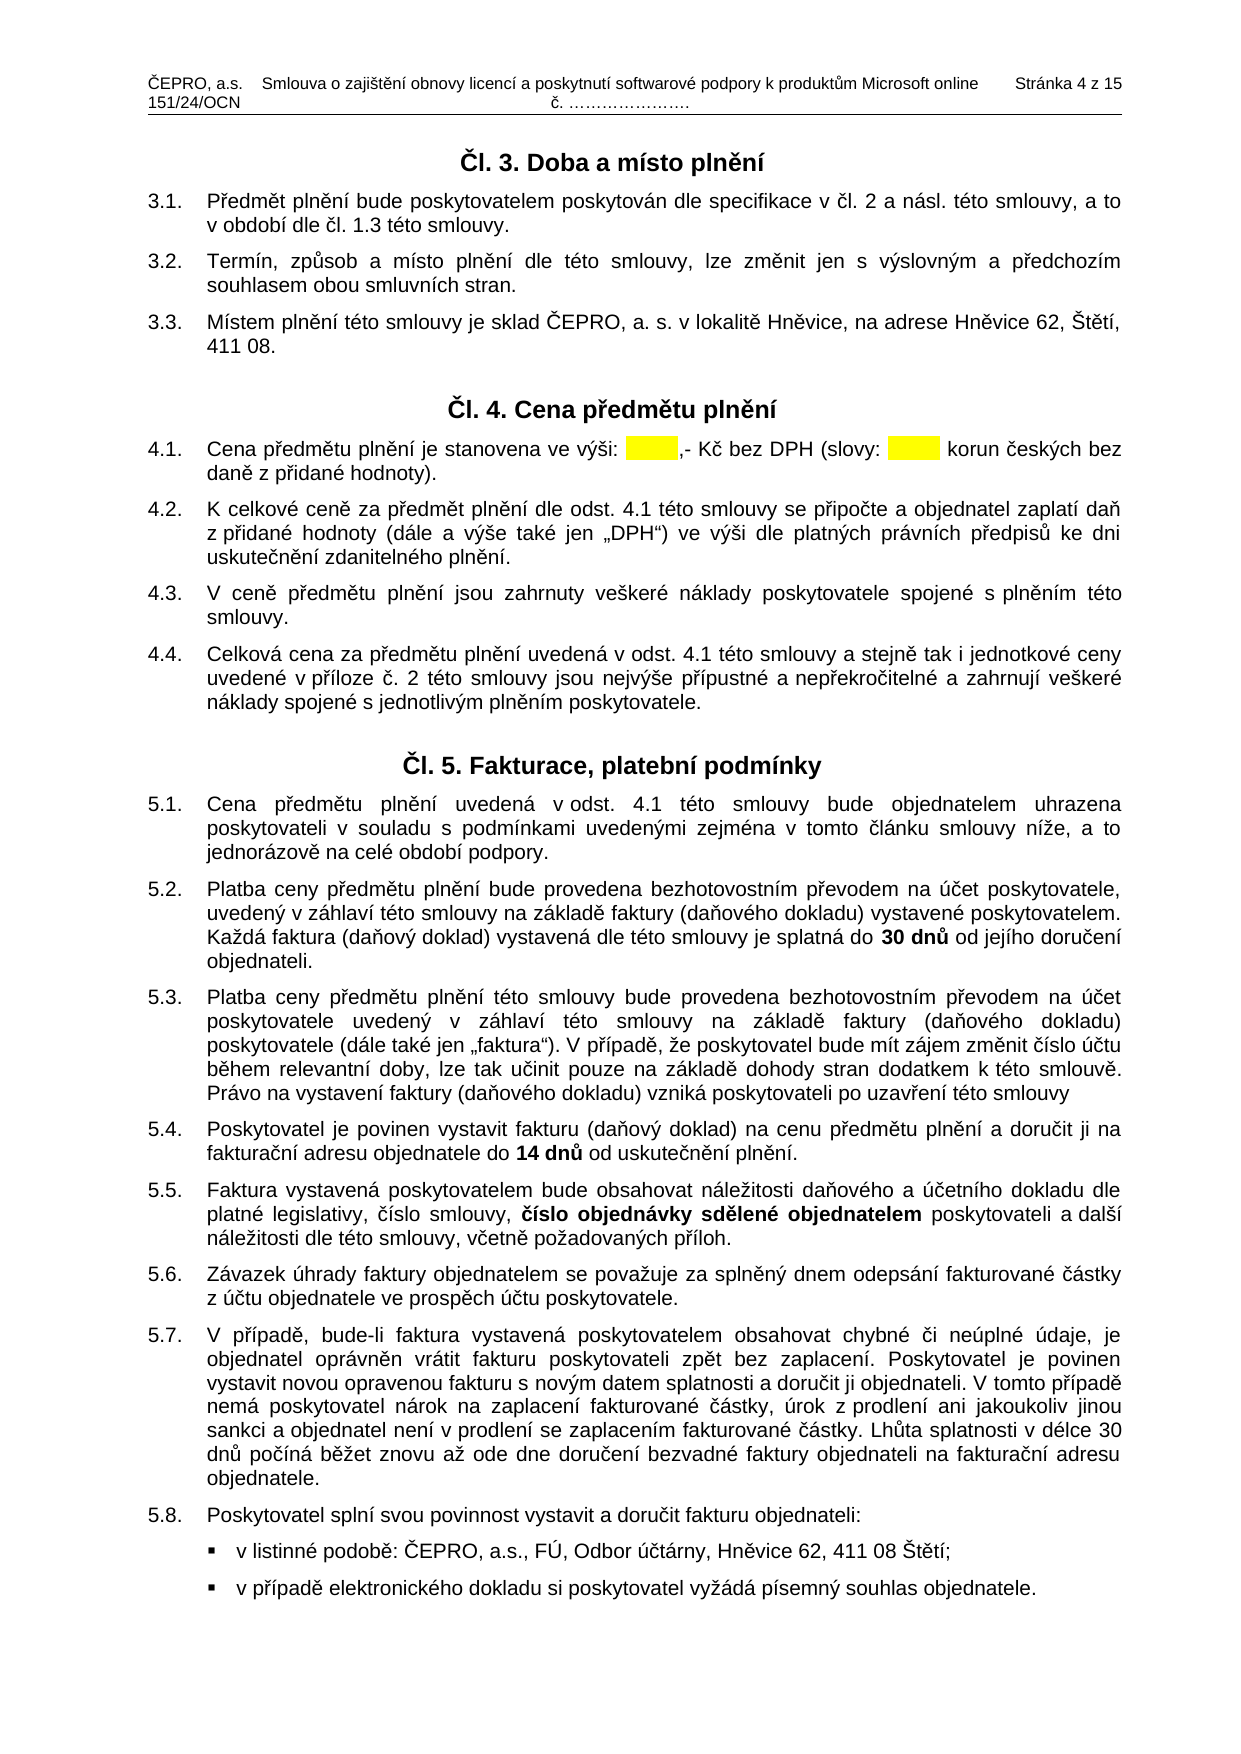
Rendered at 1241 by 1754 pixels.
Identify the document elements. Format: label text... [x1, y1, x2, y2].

list v listinné podobě: ČEPRO, a.s., FÚ, Odbor účtárny, Hněvice 62, 411 08 Štětí; [207, 1539, 1122, 1563]
text Závazek úhrady faktury objednatelem se považuje za splněný dnem odepsání fakturované částky z účtu objednatele ve prospěch účtu poskytovatele. [148, 1262, 1122, 1310]
text Faktura vystavená poskytovatelem bude obsahovat náležitosti daňového a účetního dokladu dle platné legislativy, číslo smlouvy, číslo objednávky sdělené objednatelem poskytovateli a další náležitosti dle této smlouvy, včetně požadovaných příloh. [148, 1178, 1122, 1249]
text Termín, způsob a místo plnění dle této smlouvy, lze změnit jen s výslovným a předchozím souhlasem obou smluvních stran. [148, 249, 1122, 297]
text Předmět plnění bude poskytovatelem poskytován dle specifikace v čl. 2 a násl. této smlouvy, a to v období dle čl. 1.3 této smlouvy. [148, 189, 1122, 237]
text Poskytovatel je povinen vystavit fakturu (daňový doklad) na cenu předmětu plnění a doručit ji na fakturační adresu objednatele do 14 dnů od uskutečnění plnění. [148, 1117, 1122, 1165]
text Platba ceny předmětu plnění této smlouvy bude provedena bezhotovostním převodem na účet poskytovatele uvedený v záhlaví této smlouvy na základě faktury (daňového dokladu) poskytovatele (dále také jen „faktura“). V případě, že poskytovatel bude mít zájem změnit číslo účtu během relevantní doby, lze tak učinit pouze na základě dohody stran dodatkem k této smlouvě. Právo na vystavení faktury (daňového dokladu) vzniká poskytovateli po uzavření této smlouvy [148, 985, 1122, 1105]
list v případě elektronického dokladu si poskytovatel vyžádá písemný souhlas objednatele. [207, 1576, 1122, 1600]
list Fakturace, platební podmínky [102, 751, 1122, 780]
text Celková cena za předmětu plnění uvedená v odst. 4.1 této smlouvy a stejně tak i jednotkové ceny uvedené v příloze č. 2 této smlouvy jsou nejvýše přípustné a nepřekročitelné a zahrnují veškeré náklady spojené s jednotlivým plněním poskytovatele. [148, 642, 1122, 713]
text V ceně předmětu plnění jsou zahrnuty veškeré náklady poskytovatele spojené s plněním této smlouvy. [148, 581, 1122, 629]
text Doba a místo plnění [102, 148, 1122, 176]
text Platba ceny předmětu plnění bude provedena bezhotovostním převodem na účet poskytovatele, uvedený v záhlaví této smlouvy na základě faktury (daňového dokladu) vystavené poskytovatelem. Každá faktura (daňový doklad) vystavená dle této smlouvy je splatná do 30 dnů od jejího doručení objednateli. [148, 877, 1122, 972]
text K celkové ceně za předmět plnění dle odst. 4.1 této smlouvy se připočte a objednatel zaplatí daň z přidané hodnoty (dále a výše také jen „DPH“) ve výši dle platných právních předpisů ke dni uskutečnění zdanitelného plnění. [148, 497, 1122, 569]
text V případě, bude-li faktura vystavená poskytovatelem obsahovat chybné či neúplné údaje, je objednatel oprávněn vrátit fakturu poskytovateli zpět bez zaplacení. Poskytovatel je povinen vystavit novou opravenou fakturu s novým datem splatnosti a doručit ji objednateli. V tomto případě nemá poskytovatel nárok na zaplacení fakturované částky, úrok z prodlení ani jakoukoliv jinou sankci a objednatel není v prodlení se zaplacením fakturované částky. Lhůta splatnosti v délce 30 dnů počíná běžet znovu až ode dne doručení bezvadné faktury objednateli na fakturační adresu objednatele. [148, 1322, 1122, 1490]
list Cena předmětu plnění [102, 395, 1122, 424]
text Místem plnění této smlouvy je sklad ČEPRO, a. s. v lokalitě Hněvice, na adrese Hněvice 62, Štětí, 411 08. [148, 310, 1122, 358]
text Cena předmětu plnění uvedená v odst. 4.1 této smlouvy bude objednatelem uhrazena poskytovateli v souladu s podmínkami uvedenými zejména v tomto článku smlouvy níže, a to jednorázově na celé období podpory. [148, 792, 1122, 864]
text Poskytovatel splní svou povinnost vystavit a doručit fakturu objednateli: [148, 1503, 1122, 1527]
text Cena předmětu plnění je stanovena ve výši: ,- Kč bez DPH (slovy: korun českých bez daně z přidané hodnoty). [148, 436, 1122, 484]
